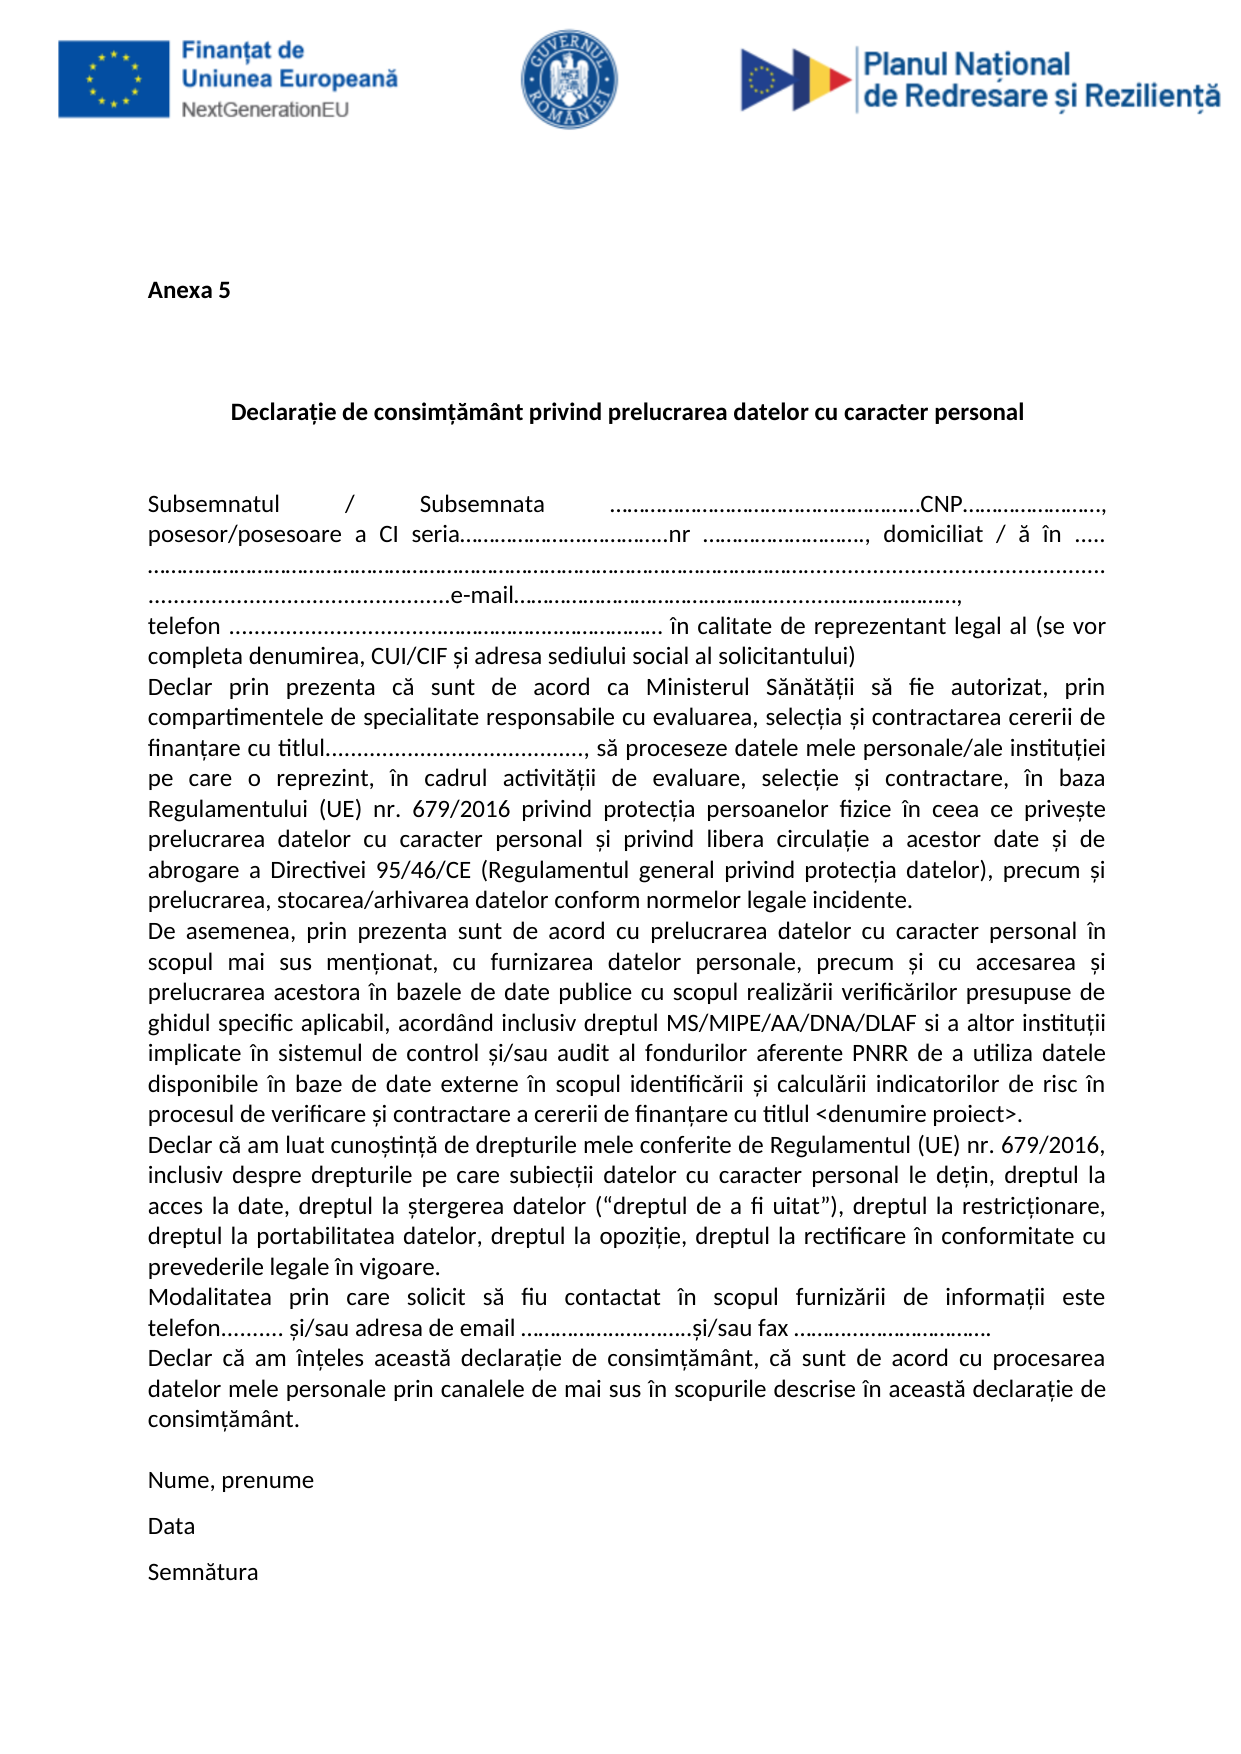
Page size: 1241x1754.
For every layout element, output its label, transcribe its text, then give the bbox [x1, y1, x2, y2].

text Declarație de consimțământ privind prelucrarea datelor cu caracter personal [148, 396, 1107, 427]
text Modalitatea prin care solicit să fiu contactat în scopul furnizării de informații este telefon.......... și/sau adresa de email ……………..…....…..și/sau fax ………...…………………. [148, 1281, 1107, 1342]
text Declar prin prezenta că sunt de acord ca Ministerul Sănătății să fie autorizat, prin compartimentele de specialitate responsabile cu evaluarea, selecția și contractarea cererii de finanțare cu titlul........................................., să proceseze datele mele personale/ale instituției pe care o reprezint, în cadrul activității de evaluare, selecție și contractare, în baza Regulamentului (UE) nr. 679/2016 privind protecția persoanelor fizice în ceea ce privește prelucrarea datelor cu caracter personal și privind libera circulație a acestor date și de abrogare a Directivei 95/46/CE (Regulamentul general privind protecția datelor), precum și prelucrarea, stocarea/arhivarea datelor conform normelor legale incidente. [148, 671, 1107, 915]
text Subsemnatul / Subsemnata ………………………………………………CNP……………………, posesor/posesoare a CI seria………………….…………..nr ………………………., domiciliat / ă în .....……………………………………………………………………………………………………................................................................................................e-mail………………………………………..........…………………, telefon ..................................………………..……………… în calitate de reprezentant legal al (se vor completa denumirea, CUI/CIF și adresa sediului social al solicitantului) [148, 488, 1107, 671]
text Declar că am înțeles această declarație de consimțământ, că sunt de acord cu procesarea datelor mele personale prin canalele de mai sus în scopurile descrise în această declarație de consimțământ. [148, 1342, 1107, 1434]
text Declar că am luat cunoștință de drepturile mele conferite de Regulamentul (UE) nr. 679/2016, inclusiv despre drepturile pe care subiecții datelor cu caracter personal le dețin, dreptul la acces la date, dreptul la ștergerea datelor (“dreptul de a fi uitat”), dreptul la restricționare, dreptul la portabilitatea datelor, dreptul la opoziție, dreptul la rectificare în conformitate cu prevederile legale în vigoare. [148, 1129, 1107, 1281]
text De asemenea, prin prezenta sunt de acord cu prelucrarea datelor cu caracter personal în scopul mai sus menționat, cu furnizarea datelor personale, precum și cu accesarea și prelucrarea acestora în bazele de date publice cu scopul realizării verificărilor presupuse de ghidul specific aplicabil, acordând inclusiv dreptul MS/MIPE/AA/DNA/DLAF si a altor instituții implicate în sistemul de control și/sau audit al fondurilor aferente PNRR de a utiliza datele disponibile în baze de date externe în scopul identificării și calculării indicatorilor de risc în procesul de verificare și contractare a cererii de finanțare cu titlul <denumire proiect>. [148, 915, 1107, 1129]
text Semnătura [148, 1556, 1107, 1587]
text Nume, prenume [148, 1464, 1107, 1495]
text Anexa 5 [148, 274, 1107, 305]
text Data [148, 1510, 1107, 1541]
picture [0, 8, 1228, 153]
